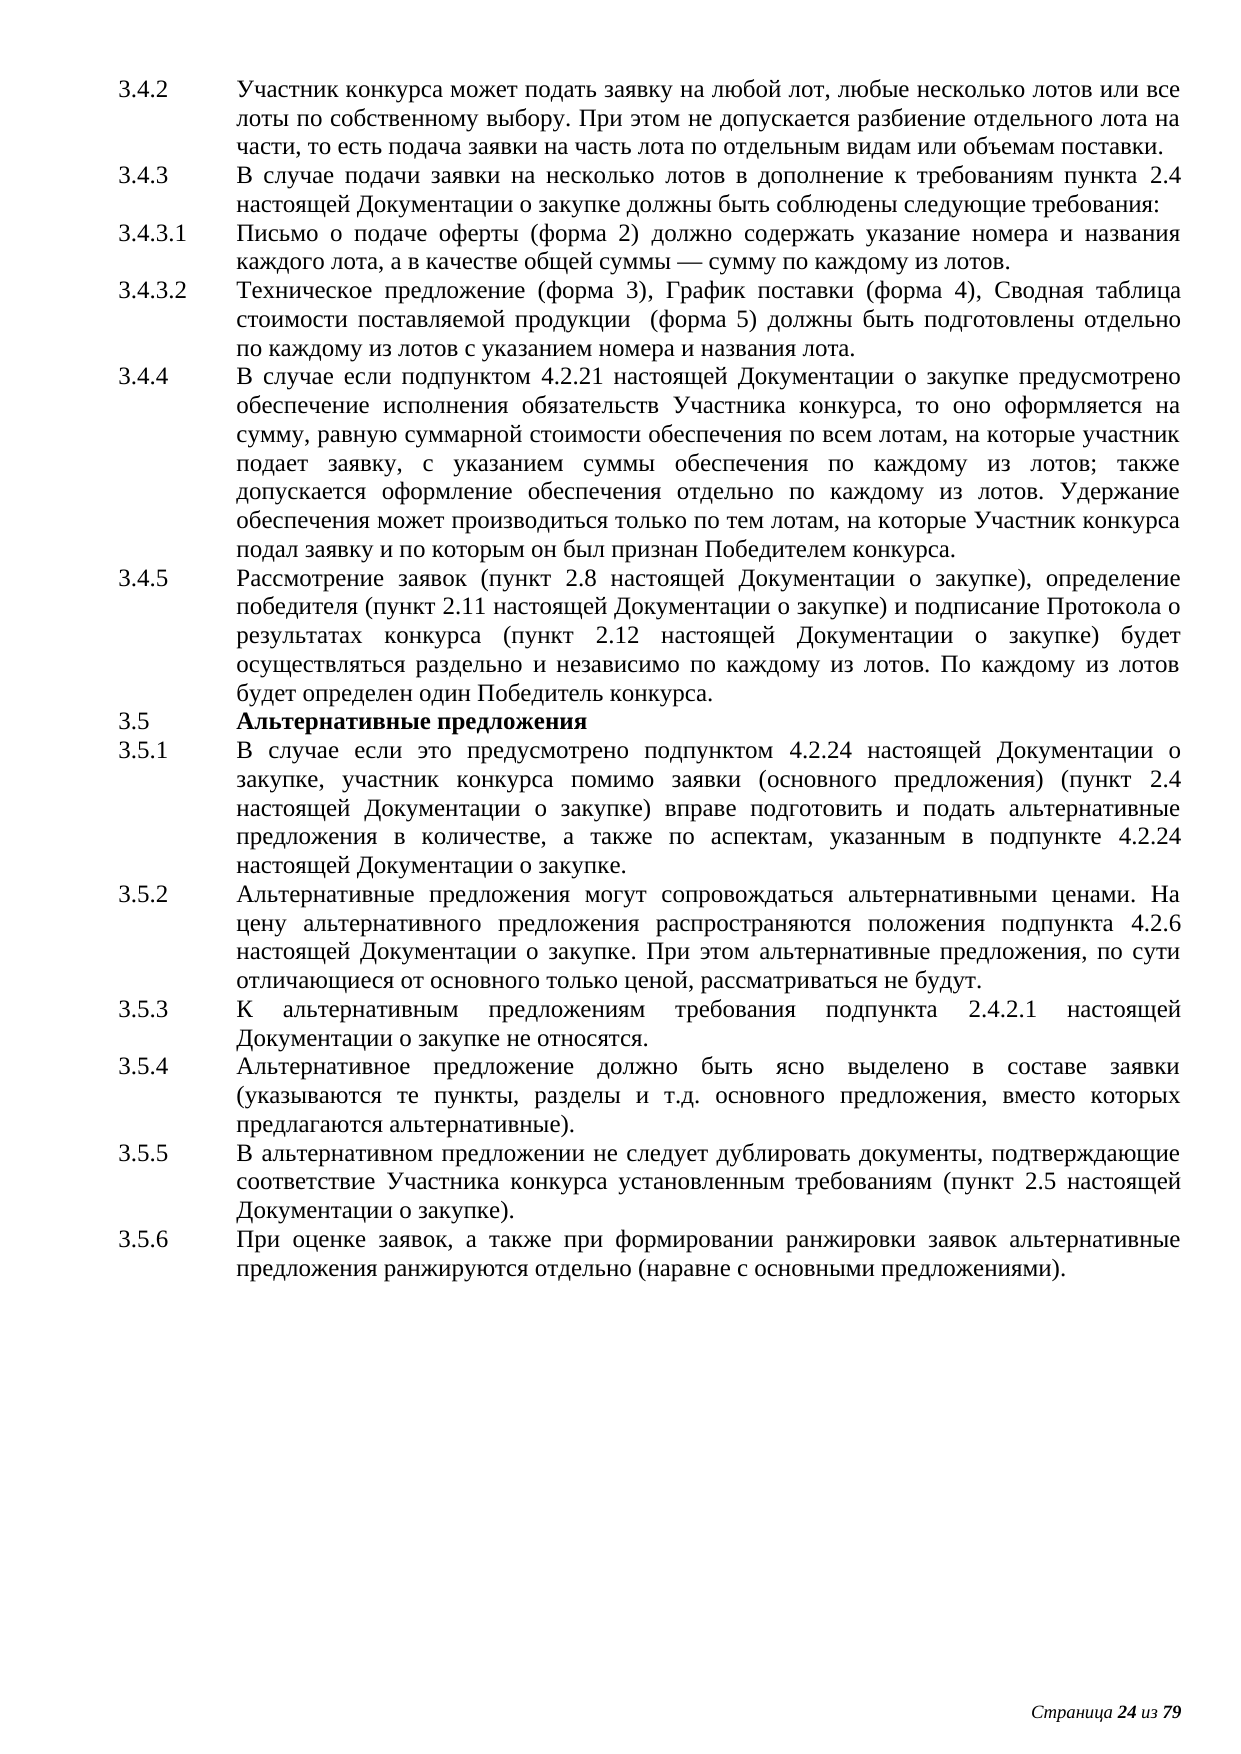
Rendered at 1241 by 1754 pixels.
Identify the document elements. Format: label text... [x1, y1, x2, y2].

text В альтернативном предложении не следует дублировать документы, подтверждающие соответствие Участника конкурса установленным требованиям (пункт 2.5 настоящей Документации о закупке). [118, 1138, 1181, 1224]
list Участник конкурса может подать заявку на любой лот, любые несколько лотов или все лоты по собственному выбору. При этом не допускается разбиение отдельного лота на части, то есть подача заявки на часть лота по отдельным видам или объемам поставки. [118, 74, 1181, 160]
list Письмо о подаче оферты (форма 2) должно содержать указание номера и названия каждого лота, а в качестве общей суммы — сумму по каждому из лотов. [118, 218, 1181, 275]
text Альтернативные предложения могут сопровождаться альтернативными ценами. На цену альтернативного предложения распространяются положения подпункта 4.2.6 настоящей Документации о закупке. При этом альтернативные предложения, по сути отличающиеся от основного только ценой, рассматриваться не будут. [118, 879, 1181, 994]
list В случае если подпунктом 4.2.21 настоящей Документации о закупке предусмотрено обеспечение исполнения обязательств Участника конкурса, то оно оформляется на сумму, равную суммарной стоимости обеспечения по всем лотам, на которые участник подает заявку, с указанием суммы обеспечения по каждому из лотов; также допускается оформление обеспечения отдельно по каждому из лотов. Удержание обеспечения может производиться только по тем лотам, на которые Участник конкурса подал заявку и по которым он был признан Победителем конкурса. [118, 361, 1181, 563]
text При оценке заявок, а также при формировании ранжировки заявок альтернативные предложения ранжируются отдельно (наравне с основными предложениями). [118, 1224, 1181, 1281]
list Техническое предложение (форма 3), График поставки (форма 4), Сводная таблица стоимости поставляемой продукции (форма 5) должны быть подготовлены отдельно по каждому из лотов с указанием номера и названия лота. [118, 275, 1181, 361]
list Рассмотрение заявок (пункт 2.8 настоящей Документации о закупке), определение победителя (пункт 2.11 настоящей Документации о закупке) и подписание Протокола о результатах конкурса (пункт 2.12 настоящей Документации о закупке) будет осуществляться раздельно и независимо по каждому из лотов. По каждому из лотов будет определен один Победитель конкурса. [118, 563, 1181, 706]
list В случае подачи заявки на несколько лотов в дополнение к требованиям пункта 2.4 настоящей Документации о закупке должны быть соблюдены следующие требования: [118, 160, 1181, 218]
subtitle Альтернативные предложения [118, 706, 1181, 735]
text К альтернативным предложениям требования подпункта 2.4.2.1 настоящей Документации о закупке не относятся. [118, 994, 1181, 1051]
text Альтернативное предложение должно быть ясно выделено в составе заявки (указываются те пункты, разделы и т.д. основного предложения, вместо которых предлагаются альтернативные). [118, 1051, 1181, 1138]
text В случае если это предусмотрено подпунктом 4.2.24 настоящей Документации о закупке, участник конкурса помимо заявки (основного предложения) (пункт 2.4 настоящей Документации о закупке) вправе подготовить и подать альтернативные предложения в количестве, а также по аспектам, указанным в подпункте 4.2.24 настоящей Документации о закупке. [118, 735, 1181, 879]
